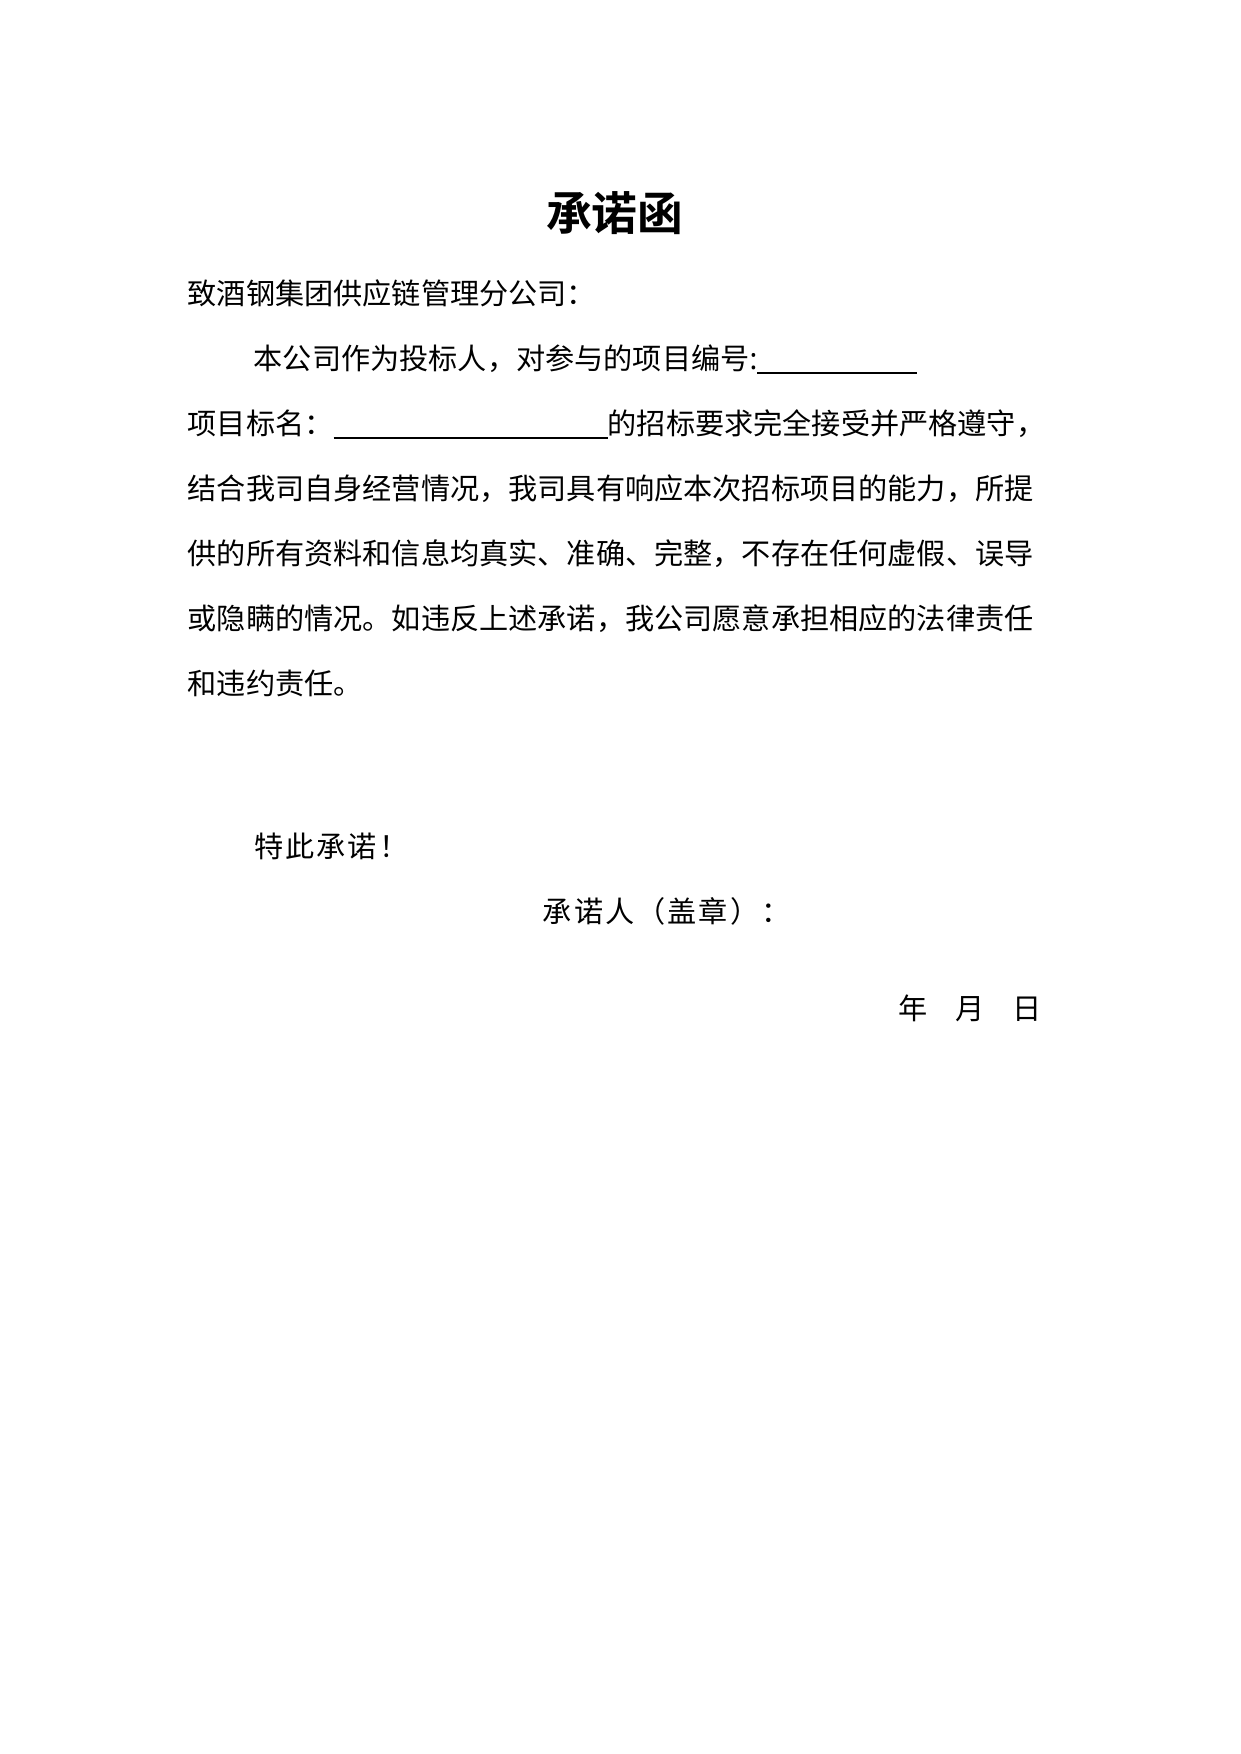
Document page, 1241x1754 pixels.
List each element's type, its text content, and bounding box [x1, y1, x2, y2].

text 本公司作为投标人，对参与的项目编号: [187, 324, 1042, 389]
text 承诺函 [187, 162, 1042, 259]
text 年 月 日 [167, 974, 1042, 1039]
text 项目标名： 的招标要求完全接受并严格遵守，结合我司自身经营情况，我司具有响应本次招标项目的能力，所提供的所有资料和信息均真实、准确、完整，不存在任何虚假、误导或隐瞒的情况。如违反上述承诺，我公司愿意承担相应的法律责任和违约责任。 [187, 389, 1042, 714]
text 承诺人（盖章）： [167, 877, 1042, 942]
text 致酒钢集团供应链管理分公司： [187, 259, 1042, 324]
text 特此承诺！ [187, 812, 1042, 877]
